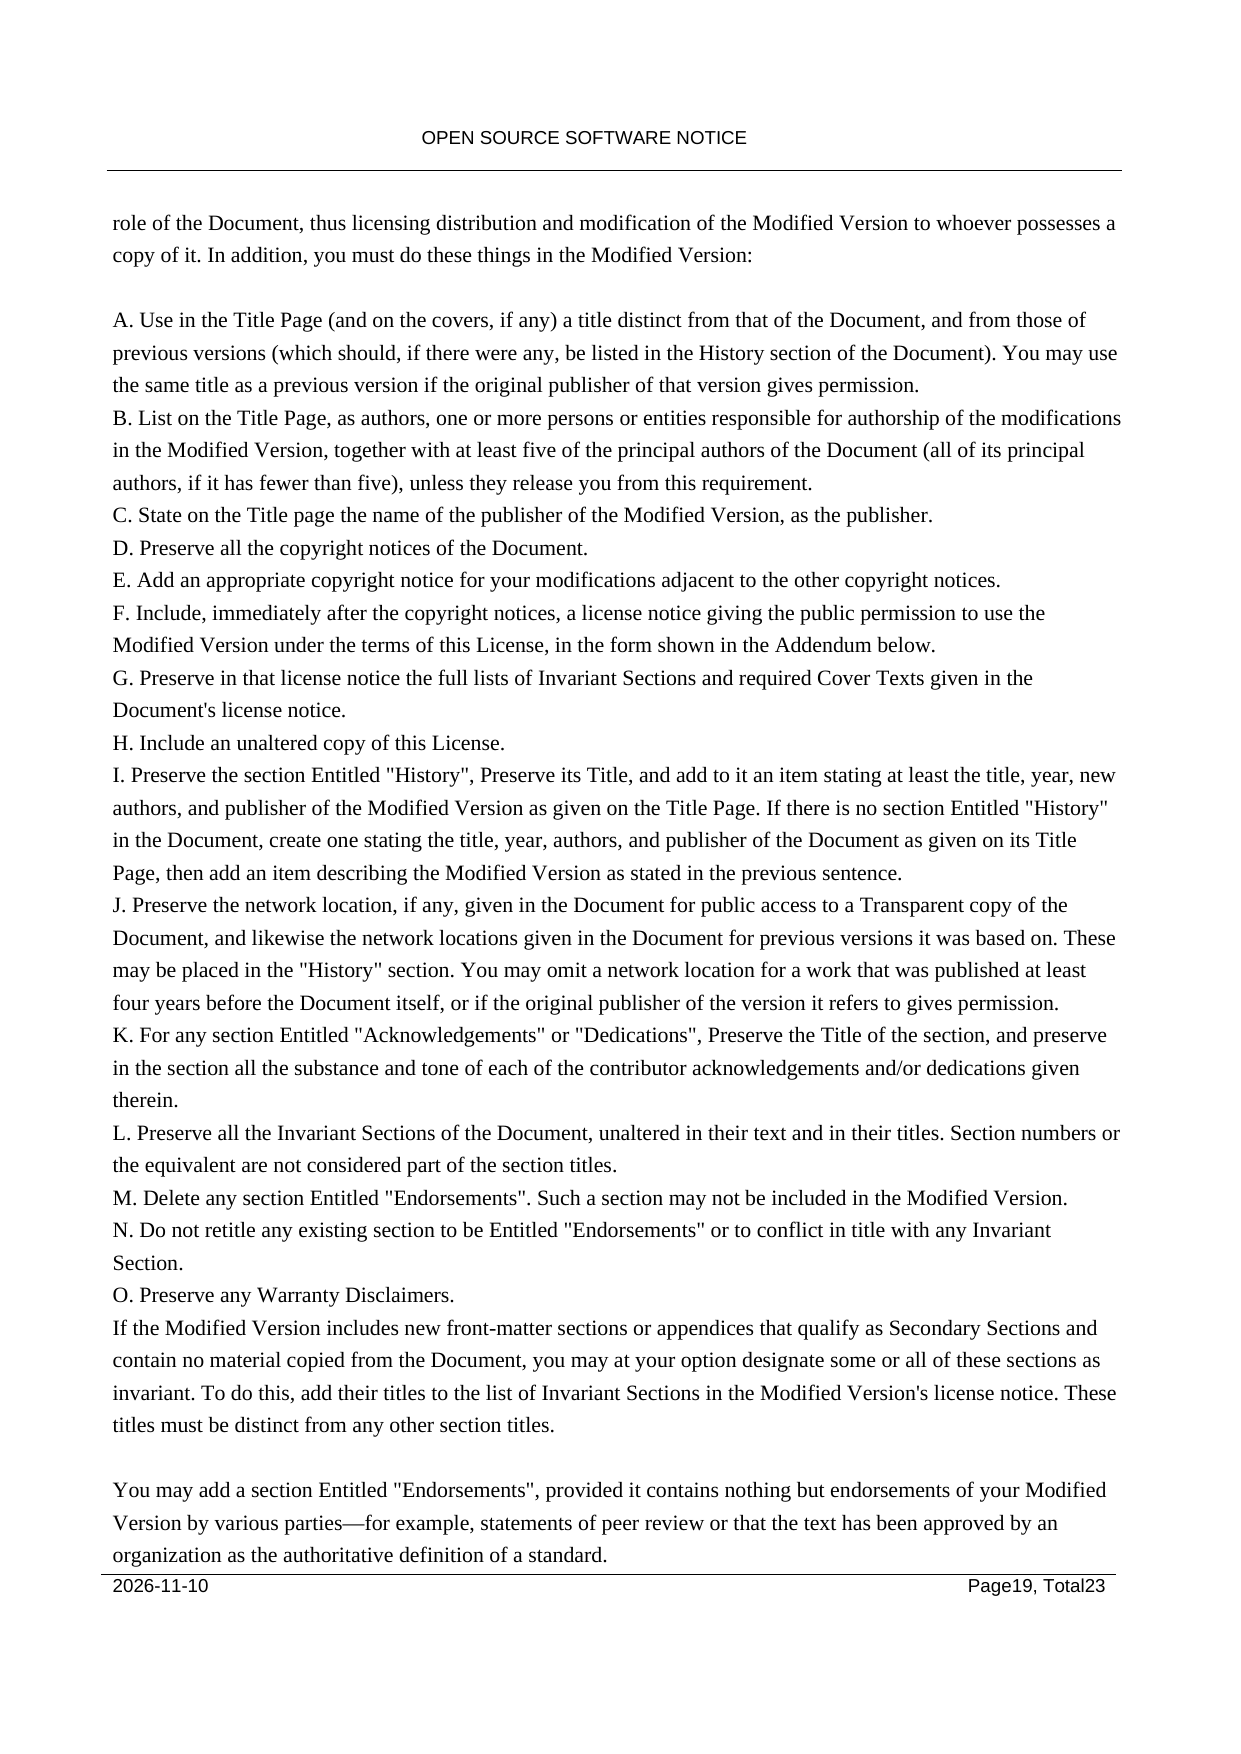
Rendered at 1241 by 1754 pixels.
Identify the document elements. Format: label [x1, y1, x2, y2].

text [112, 206, 1128, 1571]
